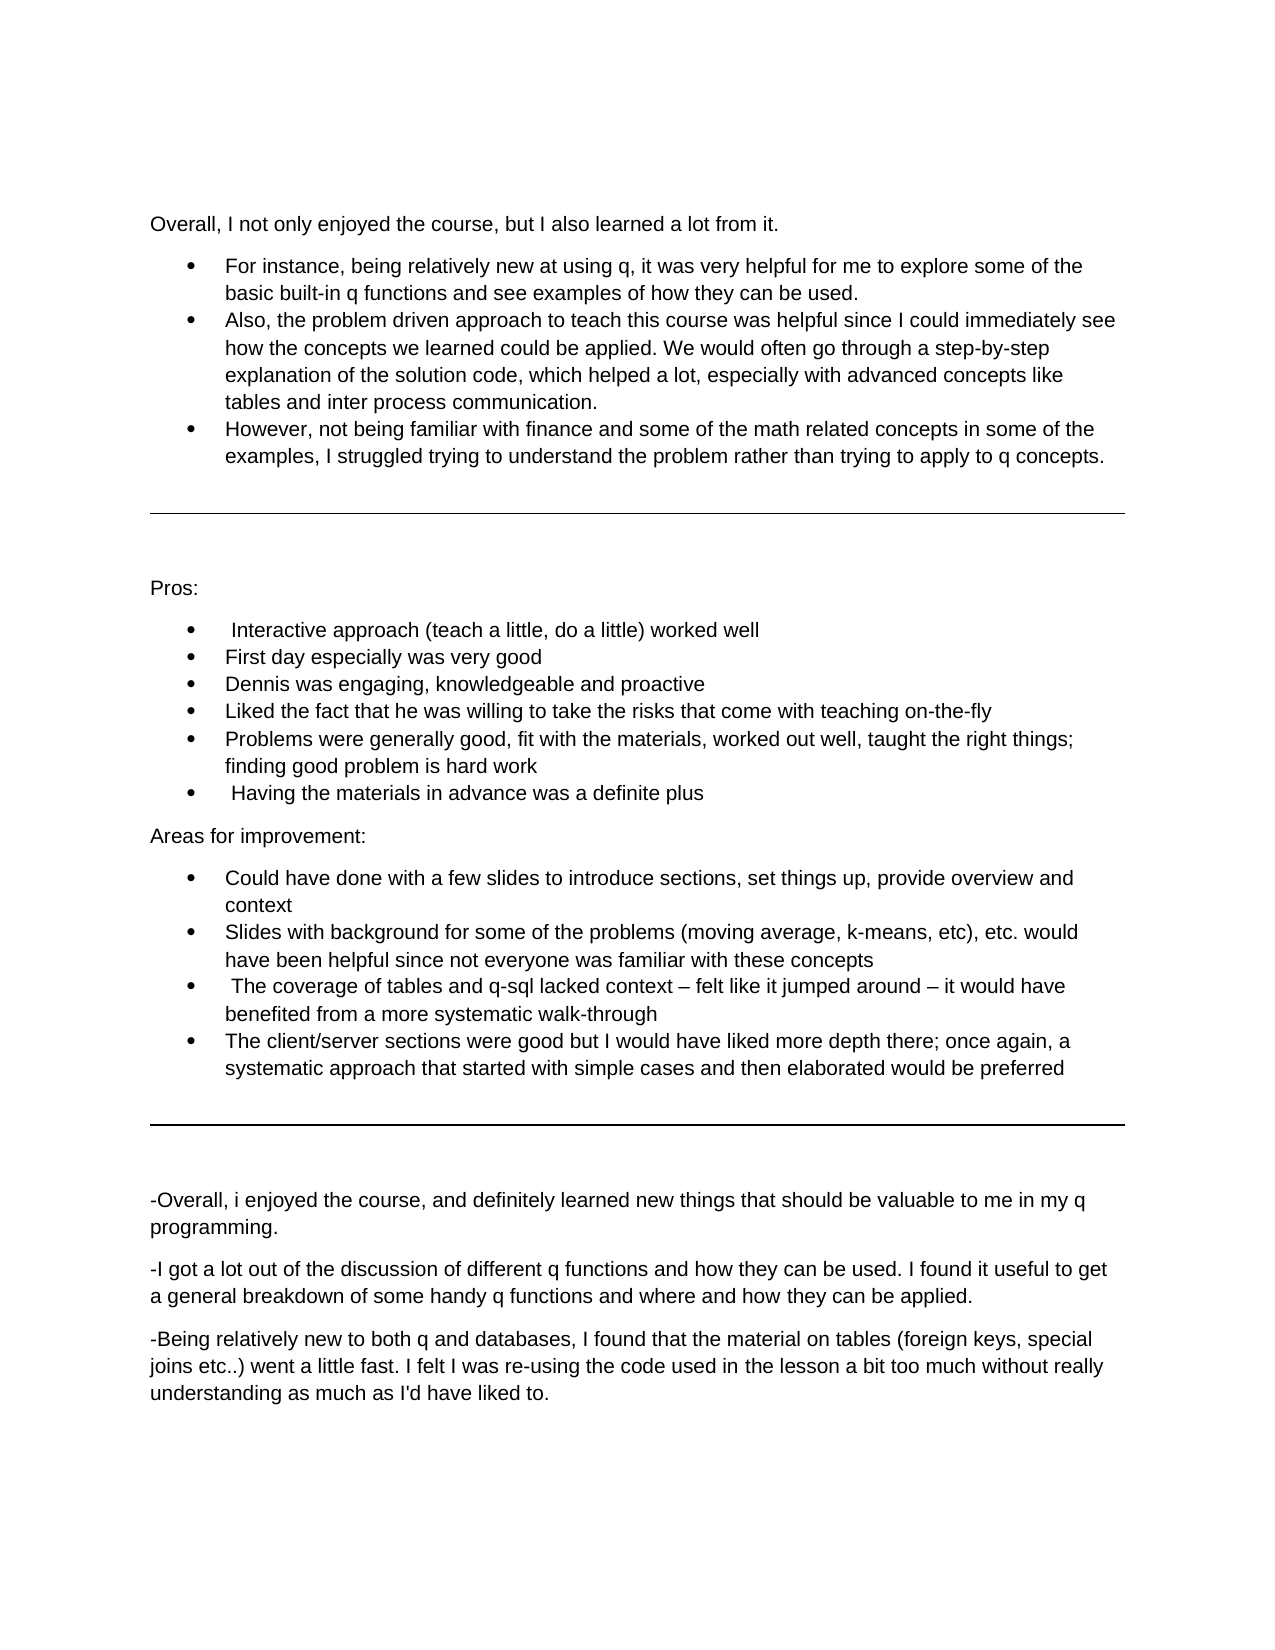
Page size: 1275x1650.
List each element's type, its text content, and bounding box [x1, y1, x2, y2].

list Liked the fact that he was willing to take the risks that come with teaching on-the-fly [187, 696, 1125, 723]
text -Being relatively new to both q and databases, I found that the material on tables (foreign keys, special joins etc..) went a little fast. I felt I was re-using the code used in the lesson a bit too much without really understanding as much as I'd have liked to. [150, 1324, 1125, 1405]
text Overall, I not only enjoyed the course, but I also learned a lot from it. [150, 208, 1125, 235]
list First day especially was very good [187, 642, 1125, 669]
text Pros: [150, 572, 1125, 599]
list Having the materials in advance was a definite plus [187, 778, 1125, 805]
list Could have done with a few slides to introduce sections, set things up, provide overview and context [187, 863, 1125, 917]
list The client/server sections were good but I would have liked more depth there; once again, a systematic approach that started with simple cases and then elaborated would be preferred [187, 1026, 1125, 1080]
list Dennis was engaging, knowledgeable and proactive [187, 669, 1125, 696]
list Also, the problem driven approach to teach this course was helpful since I could immediately see how the concepts we learned could be applied. We would often go through a step-by-step explanation of the solution code, which helped a lot, especially with advanced concepts like tables and inter process communication. [187, 305, 1125, 413]
list Interactive approach (teach a little, do a little) worked well [187, 615, 1125, 642]
list Problems were generally good, fit with the materials, worked out well, taught the right things; finding good problem is hard work [187, 723, 1125, 778]
list Slides with background for some of the problems (moving average, k-means, etc), etc. would have been helpful since not everyone was familiar with these concepts [187, 917, 1125, 971]
text -Overall, i enjoyed the course, and definitely learned new things that should be valuable to me in my q programming. [150, 1184, 1125, 1238]
text Areas for improvement: [150, 820, 1125, 847]
list However, not being familiar with finance and some of the math related concepts in some of the examples, I struggled trying to understand the problem rather than trying to apply to q concepts. [187, 413, 1125, 468]
text -I got a lot out of the discussion of different q functions and how they can be used. I found it useful to get a general breakdown of some handy q functions and where and how they can be applied. [150, 1254, 1125, 1308]
list For instance, being relatively new at using q, it was very helpful for me to explore some of the basic built-in q functions and see examples of how they can be used. [187, 251, 1125, 305]
list The coverage of tables and q-sql lacked context – felt like it jumped around – it would have benefited from a more systematic walk-through [187, 971, 1125, 1026]
